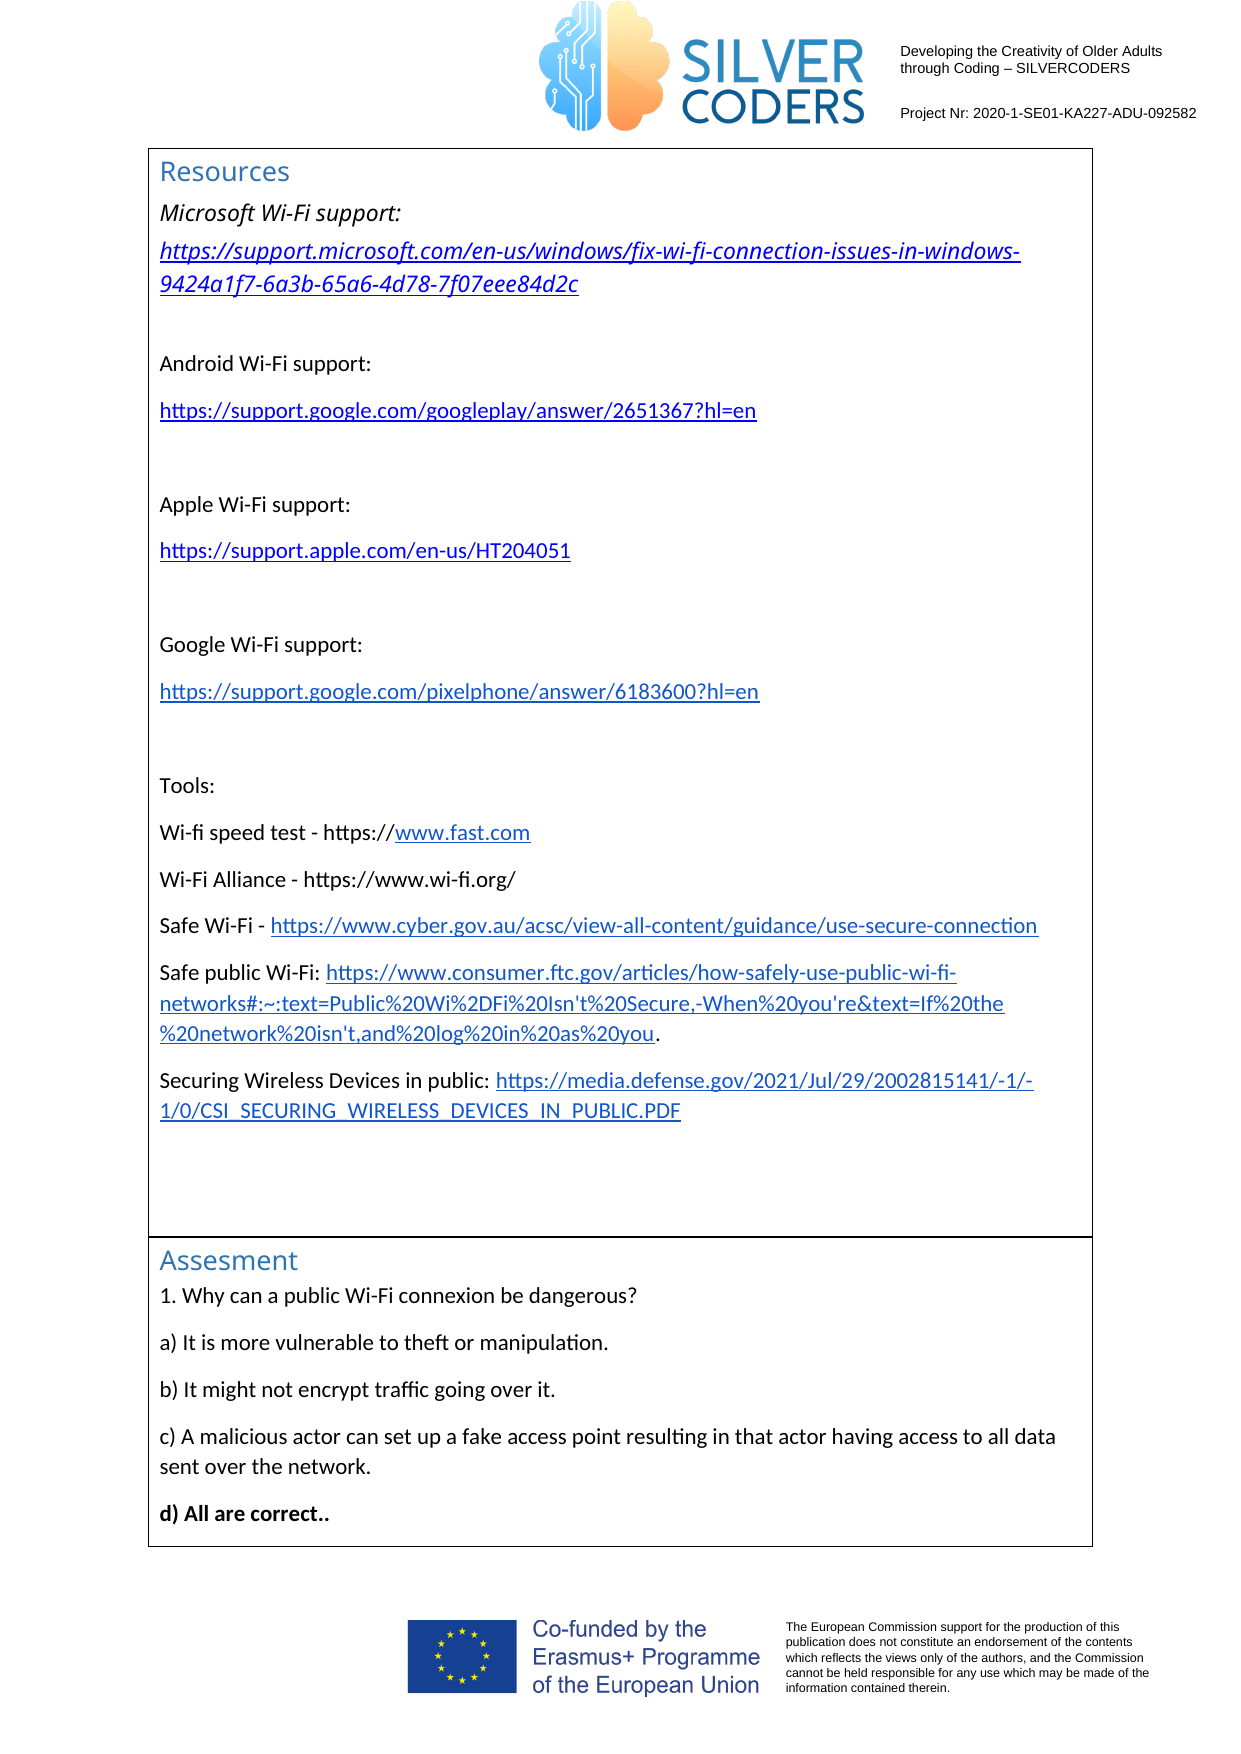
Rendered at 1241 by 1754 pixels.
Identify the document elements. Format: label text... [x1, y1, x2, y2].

table_cell Resources Microsoft Wi-Fi support: https://support.microsoft.com/en-us/windows/fix-wi-fi-connection-issues-in-windows-9424a1f7-6a3b-65a6-4d78-7f07eee84d2c Android Wi-Fi support: https://support.google.com/googleplay/answer/2651367?hl=en Apple Wi-Fi support: https://support.apple.com/en-us/HT204051 Google Wi-Fi support: https://support.google.com/pixelphone/answer/6183600?hl=en Tools: Wi-fi speed test - https://www.fast.com Wi-Fi Alliance - https://www.wi-fi.org/ Safe Wi-Fi - https://www.cyber.gov.au/acsc/view-all-content/guidance/use-secure-connection Safe public Wi-Fi: https://www.consumer.ftc.gov/articles/how-safely-use-public-wi-fi-networks#:~:text=Public%20Wi%2DFi%20Isn't%20Secure,-When%20you're&text=If%20the%20network%20isn't,and%20log%20in%20as%20you. Securing Wireless Devices in public: https://media.defense.gov/2021/Jul/29/2002815141/-1/-1/0/CSI_SECURING_WIRELESS_DEVICES_IN_PUBLIC.PDF [149, 149, 1092, 1236]
picture [539, 1, 864, 131]
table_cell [149, 1238, 1092, 1546]
picture [406, 1620, 761, 1697]
